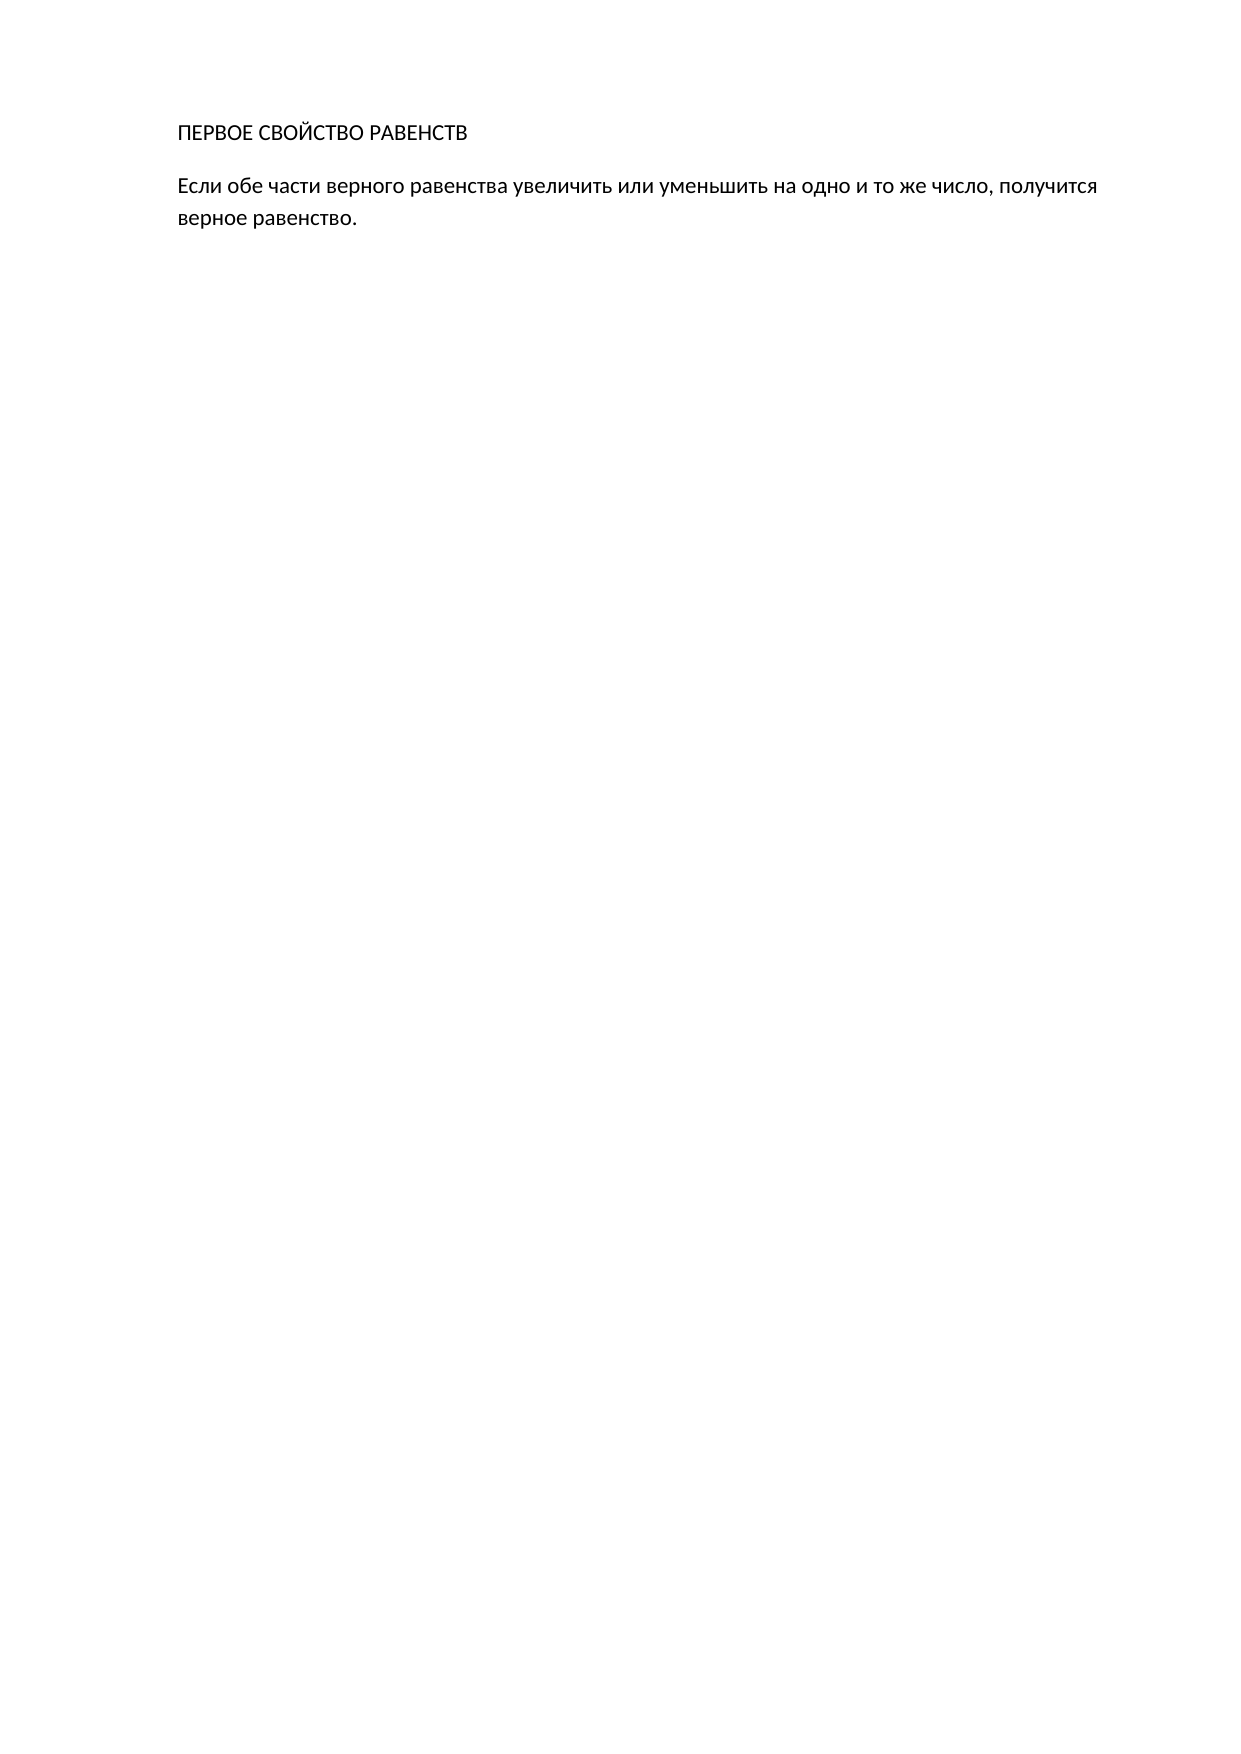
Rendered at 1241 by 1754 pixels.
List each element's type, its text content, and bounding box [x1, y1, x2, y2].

text Если обе части верного равенства увеличить или уменьшить на одно и то же число, получится верное равенство. [177, 171, 1152, 231]
text ПЕРВОЕ СВОЙСТВО РАВЕНСТВ [177, 118, 1152, 146]
